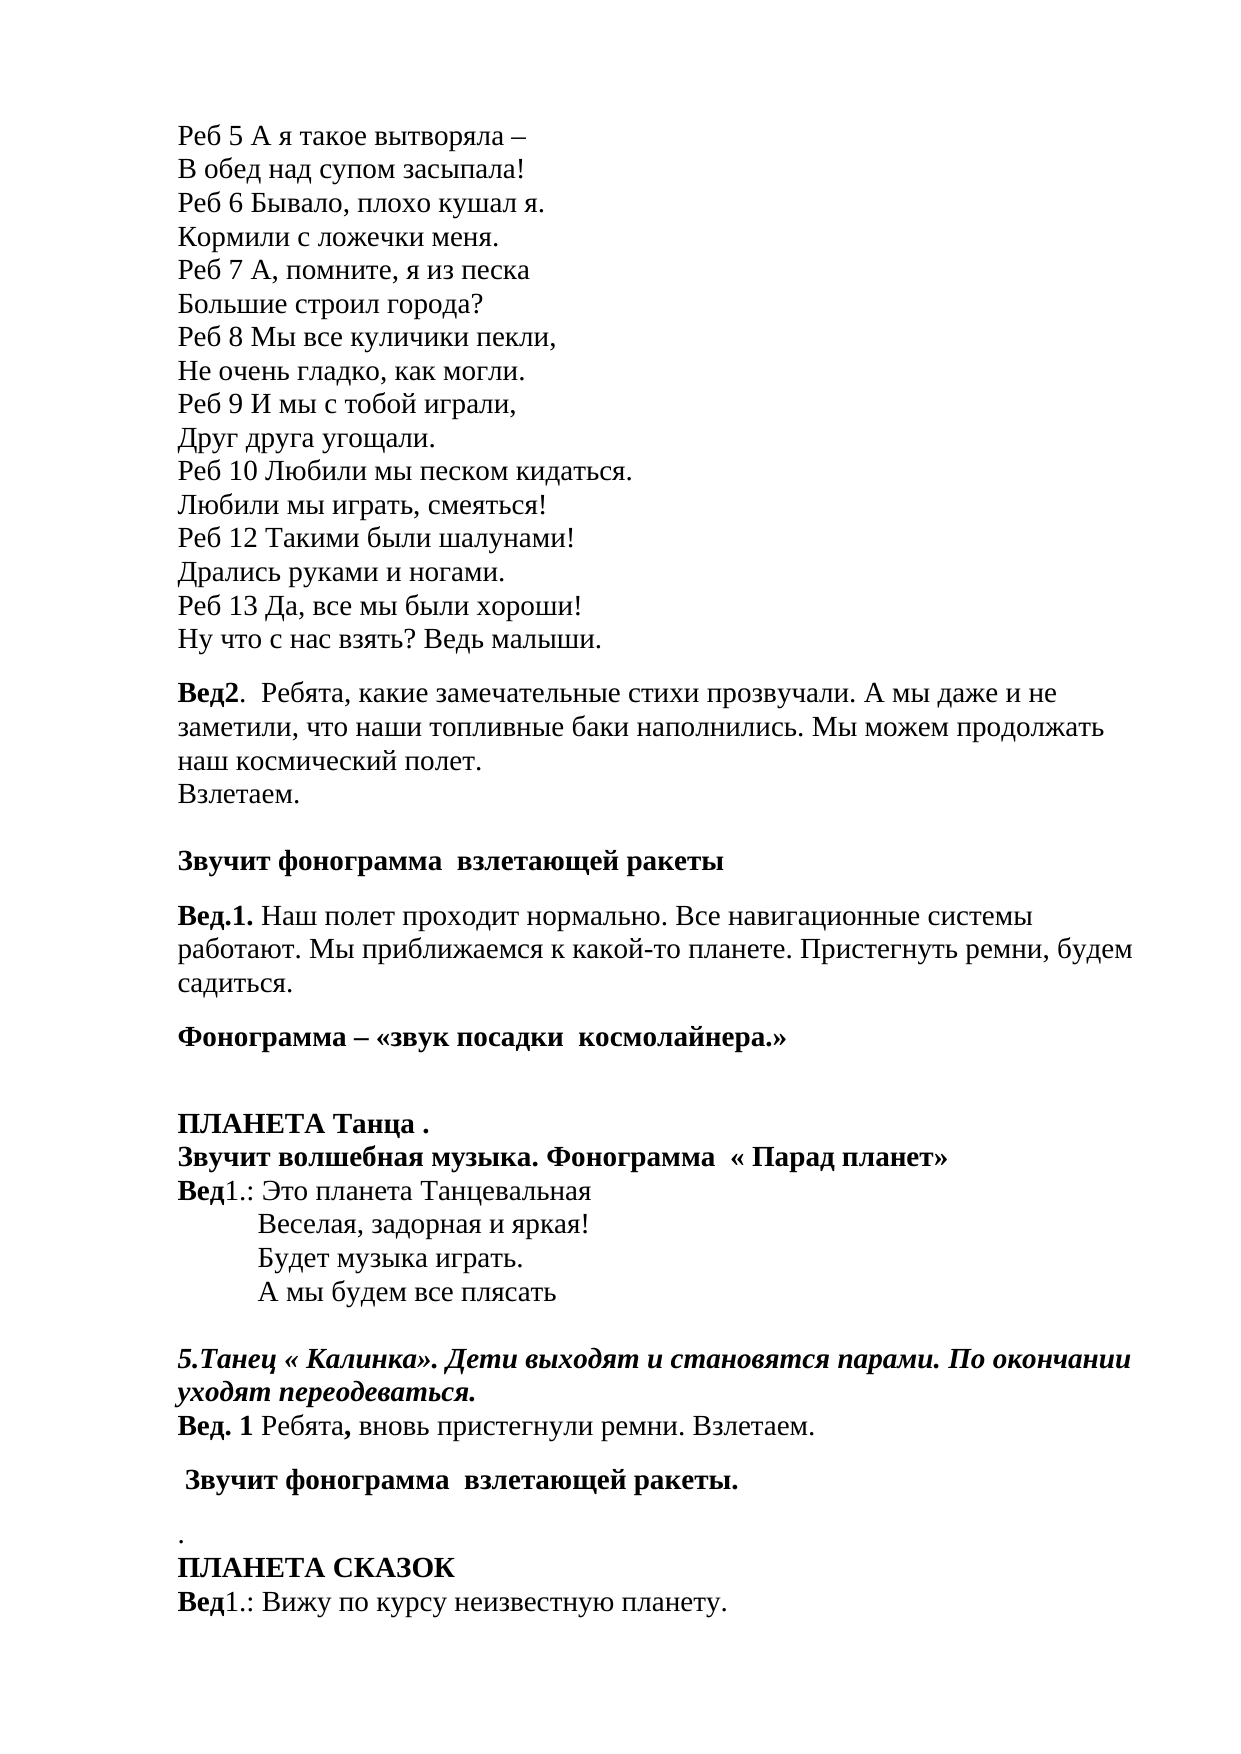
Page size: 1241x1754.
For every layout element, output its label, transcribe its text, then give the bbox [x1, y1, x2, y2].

text А мы будем все плясать [177, 1274, 1152, 1307]
text Фонограмма – «звук посадки космолайнера.» [177, 1019, 1152, 1085]
text ПЛАНЕТА Танца . Звучит волшебная музыка. Фонограмма « Парад планет» Вед1.: Это планета Танцевальная Веселая, задорная и яркая! Будет музыка играть. [177, 1106, 1152, 1274]
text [177, 1517, 1152, 1617]
text Вед2. Ребята, какие замечательные стихи прозвучали. А мы даже и не заметили, что наши топливные баки наполнились. Мы можем продолжать наш космический полет. Взлетаем. Звучит фонограмма взлетающей ракеты [177, 676, 1152, 877]
text Звучит фонограмма взлетающей ракеты. [177, 1462, 1152, 1496]
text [177, 118, 1152, 655]
text 5.Танец « Калинка». Дети выходят и становятся парами. По окончании уходят переодеваться. Вед. 1 Ребята, вновь пристегнули ремни. Взлетаем. [177, 1307, 1152, 1441]
text Вед.1. Наш полет проходит нормально. Все навигационные системы работают. Мы приближаемся к какой-то планете. Пристегнуть ремни, будем садиться. [177, 898, 1152, 998]
